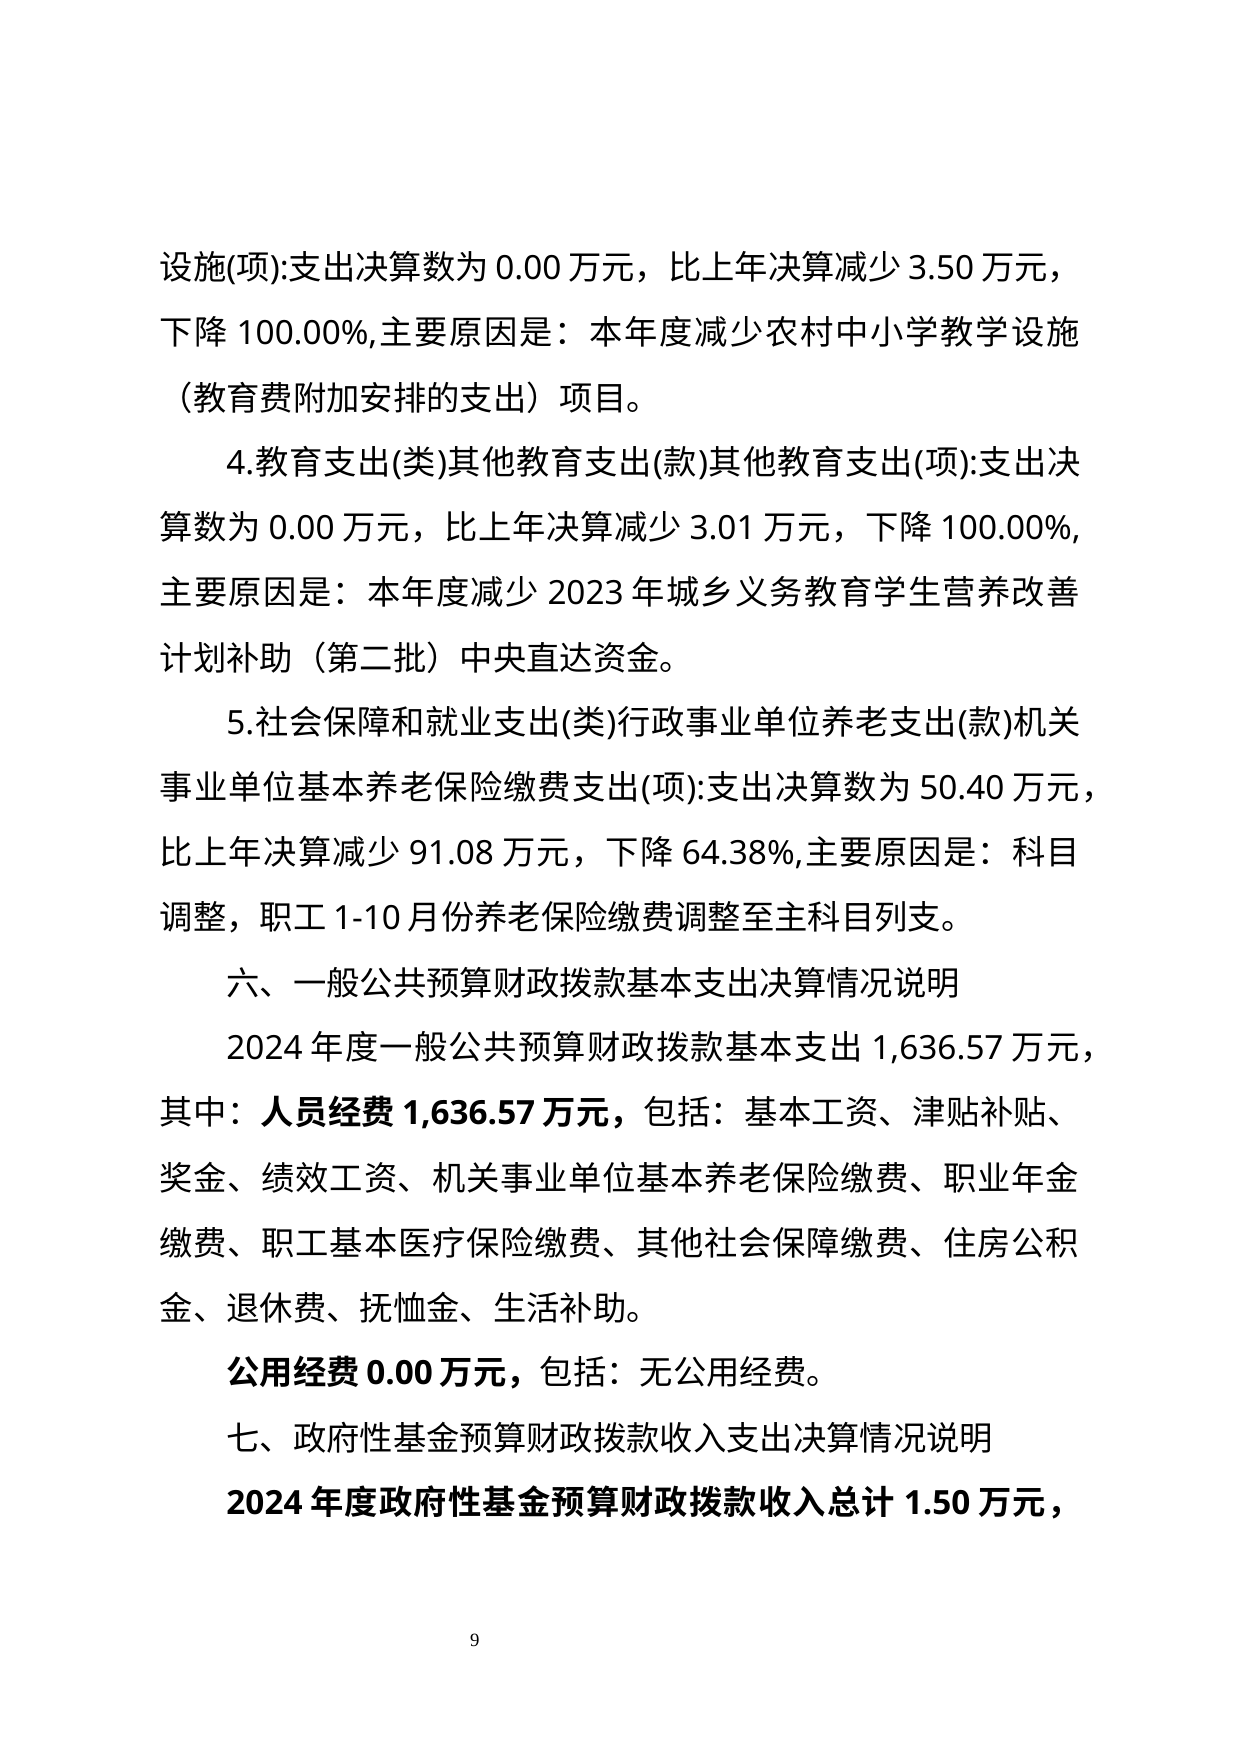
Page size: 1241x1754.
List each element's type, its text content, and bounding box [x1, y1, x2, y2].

text 七、政府性基金预算财政拨款收入支出决算情况说明 [159, 1403, 1081, 1468]
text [159, 1468, 1081, 1533]
text 4.教育支出(类)其他教育支出(款)其他教育支出(项):支出决算数为0.00万元，比上年决算减少3.01万元，下降100.00%,主要原因是：本年度减少2023年城乡义务教育学生营养改善计划补助（第二批）中央直达资金。 [159, 428, 1081, 688]
text 5.社会保障和就业支出(类)行政事业单位养老支出(款)机关事业单位基本养老保险缴费支出(项):支出决算数为50.40万元，比上年决算减少91.08万元，下降64.38%,主要原因是：科目调整，职工1-10月份养老保险缴费调整至主科目列支。 [159, 688, 1081, 948]
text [159, 233, 1081, 428]
text 2024年度一般公共预算财政拨款基本支出1,636.57万元，其中：人员经费1,636.57万元，包括：基本工资、津贴补贴、奖金、绩效工资、机关事业单位基本养老保险缴费、职业年金缴费、职工基本医疗保险缴费、其他社会保障缴费、住房公积金、退休费、抚恤金、生活补助。 [159, 1013, 1081, 1338]
text 六、一般公共预算财政拨款基本支出决算情况说明 [159, 948, 1081, 1013]
text 公用经费0.00万元，包括：无公用经费。 [159, 1338, 1081, 1403]
